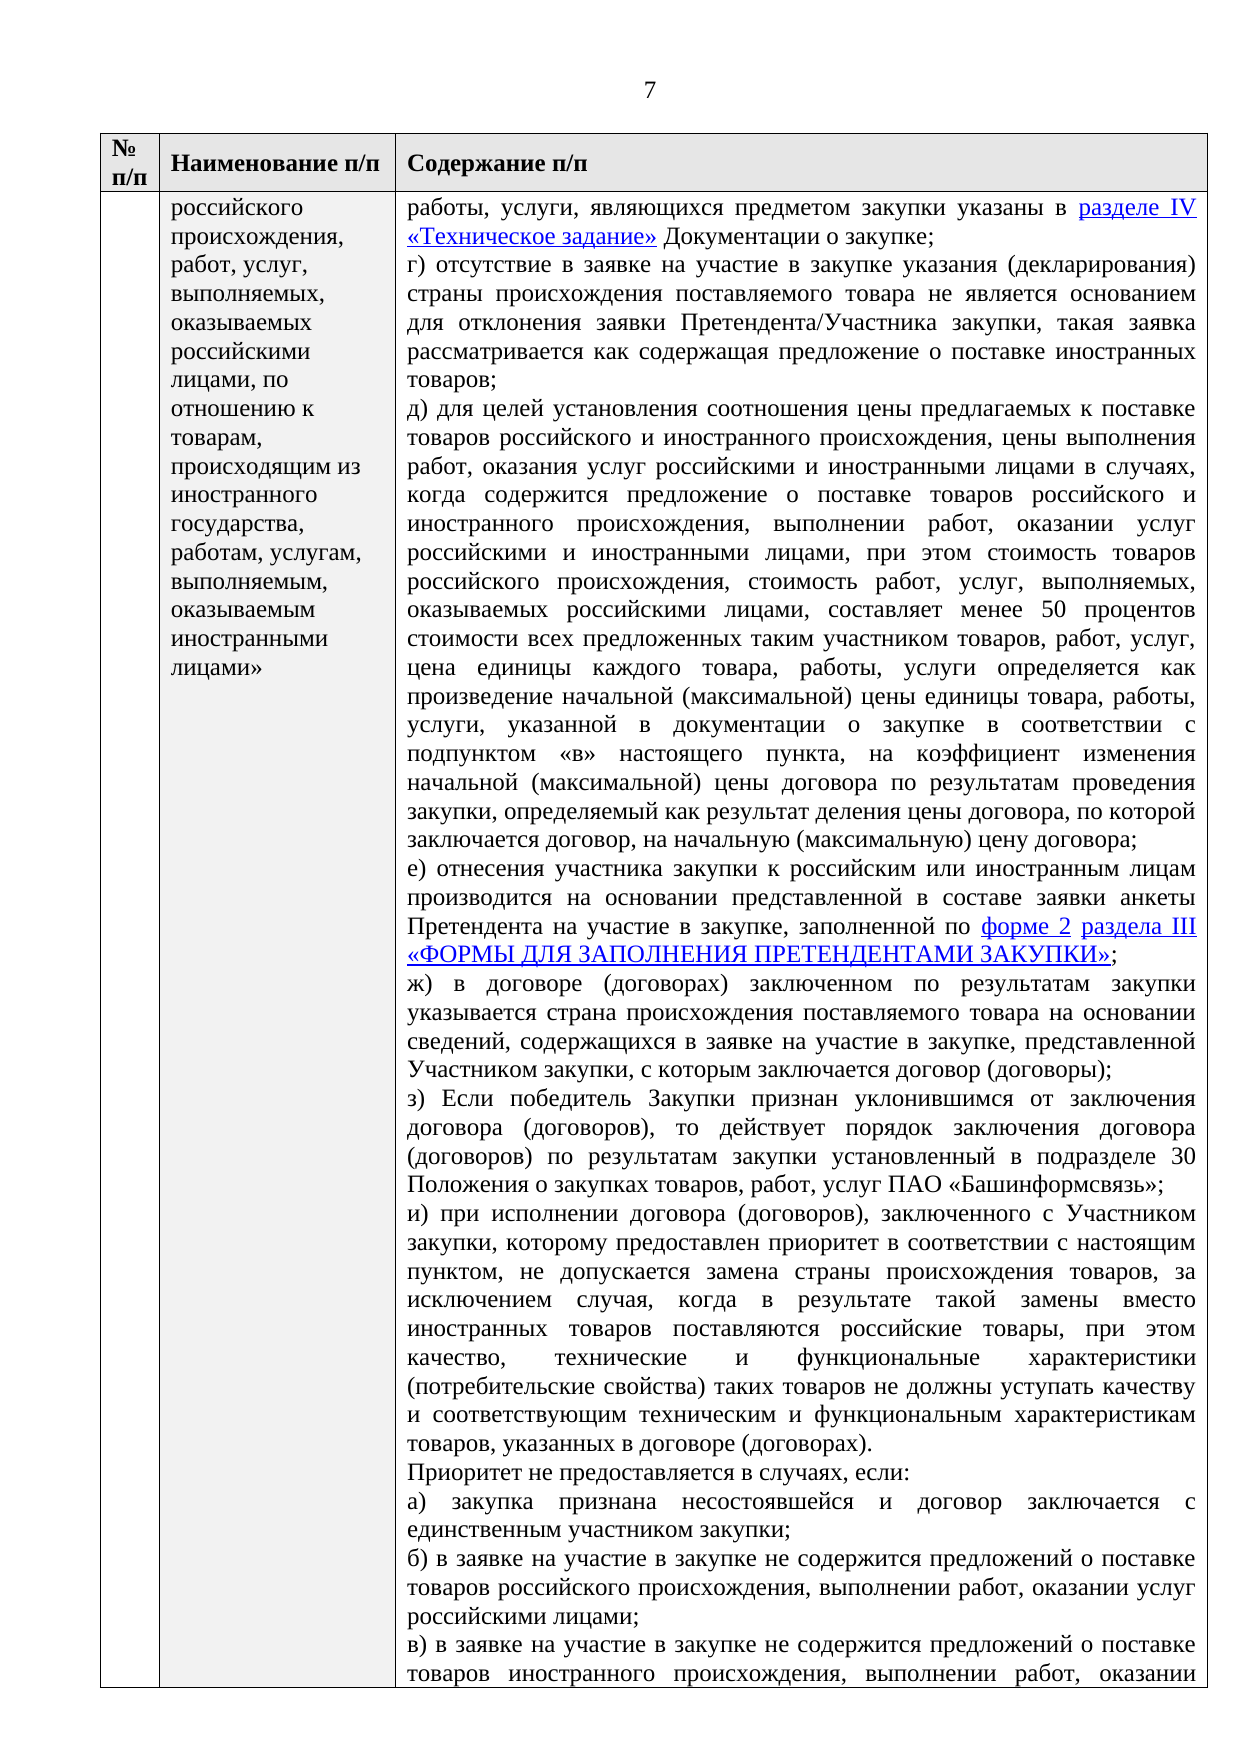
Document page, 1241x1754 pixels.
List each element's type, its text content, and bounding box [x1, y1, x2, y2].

table_cell [101, 192, 159, 1687]
table_header Содержание п/п [396, 134, 1207, 191]
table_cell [396, 192, 1207, 1687]
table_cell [160, 192, 395, 1687]
table_header Наименование п/п [160, 134, 395, 191]
table_header № п/п [101, 134, 159, 191]
